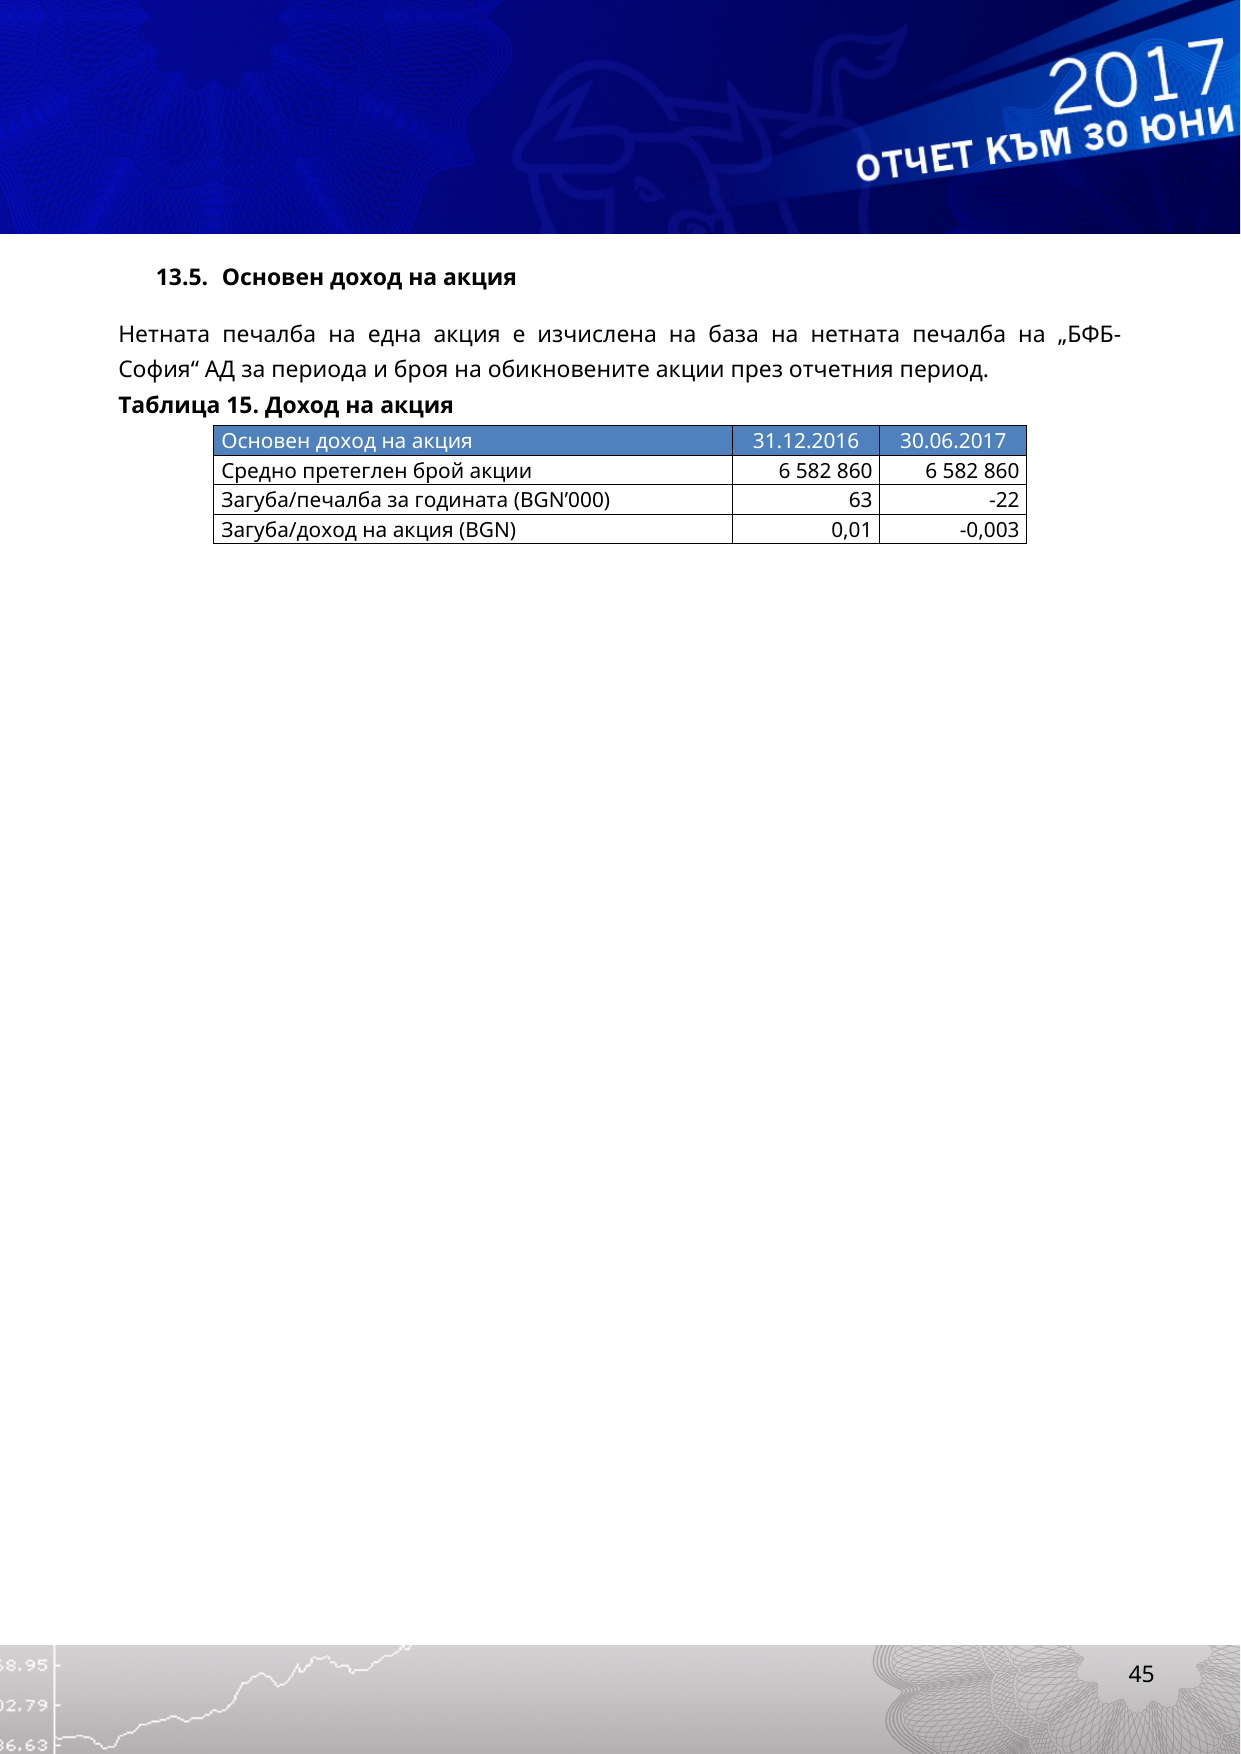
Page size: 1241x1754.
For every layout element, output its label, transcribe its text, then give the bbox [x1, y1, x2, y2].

table_cell Средно претеглен брой акции [214, 456, 732, 484]
table_header 31.12.2016 [733, 426, 879, 455]
table_cell 63 [733, 485, 879, 514]
text Таблица 15. Доход на акция [118, 389, 1122, 421]
table_cell 6 582 860 [733, 456, 879, 484]
table_cell Загуба/печалба за годината (BGN’000) [214, 485, 732, 514]
table_cell 0,01 [733, 515, 879, 543]
table_cell 6 582 860 [880, 456, 1026, 484]
text Основен доход на акция [156, 261, 1122, 292]
table_cell Загуба/доход на акция (BGN) [214, 515, 732, 543]
table_header 30.06.2017 [880, 426, 1026, 455]
picture [0, 0, 1241, 234]
table_cell -0,003 [880, 515, 1026, 543]
table_header Основен доход на акция [214, 426, 732, 455]
picture [0, 1645, 1241, 1754]
text Нетната печалба на една акция е изчислена на база на нетната печалба на „БФБ-София“ АД за периода и броя на обикновените акции през отчетния период. [118, 317, 1122, 385]
table_cell -22 [880, 485, 1026, 514]
